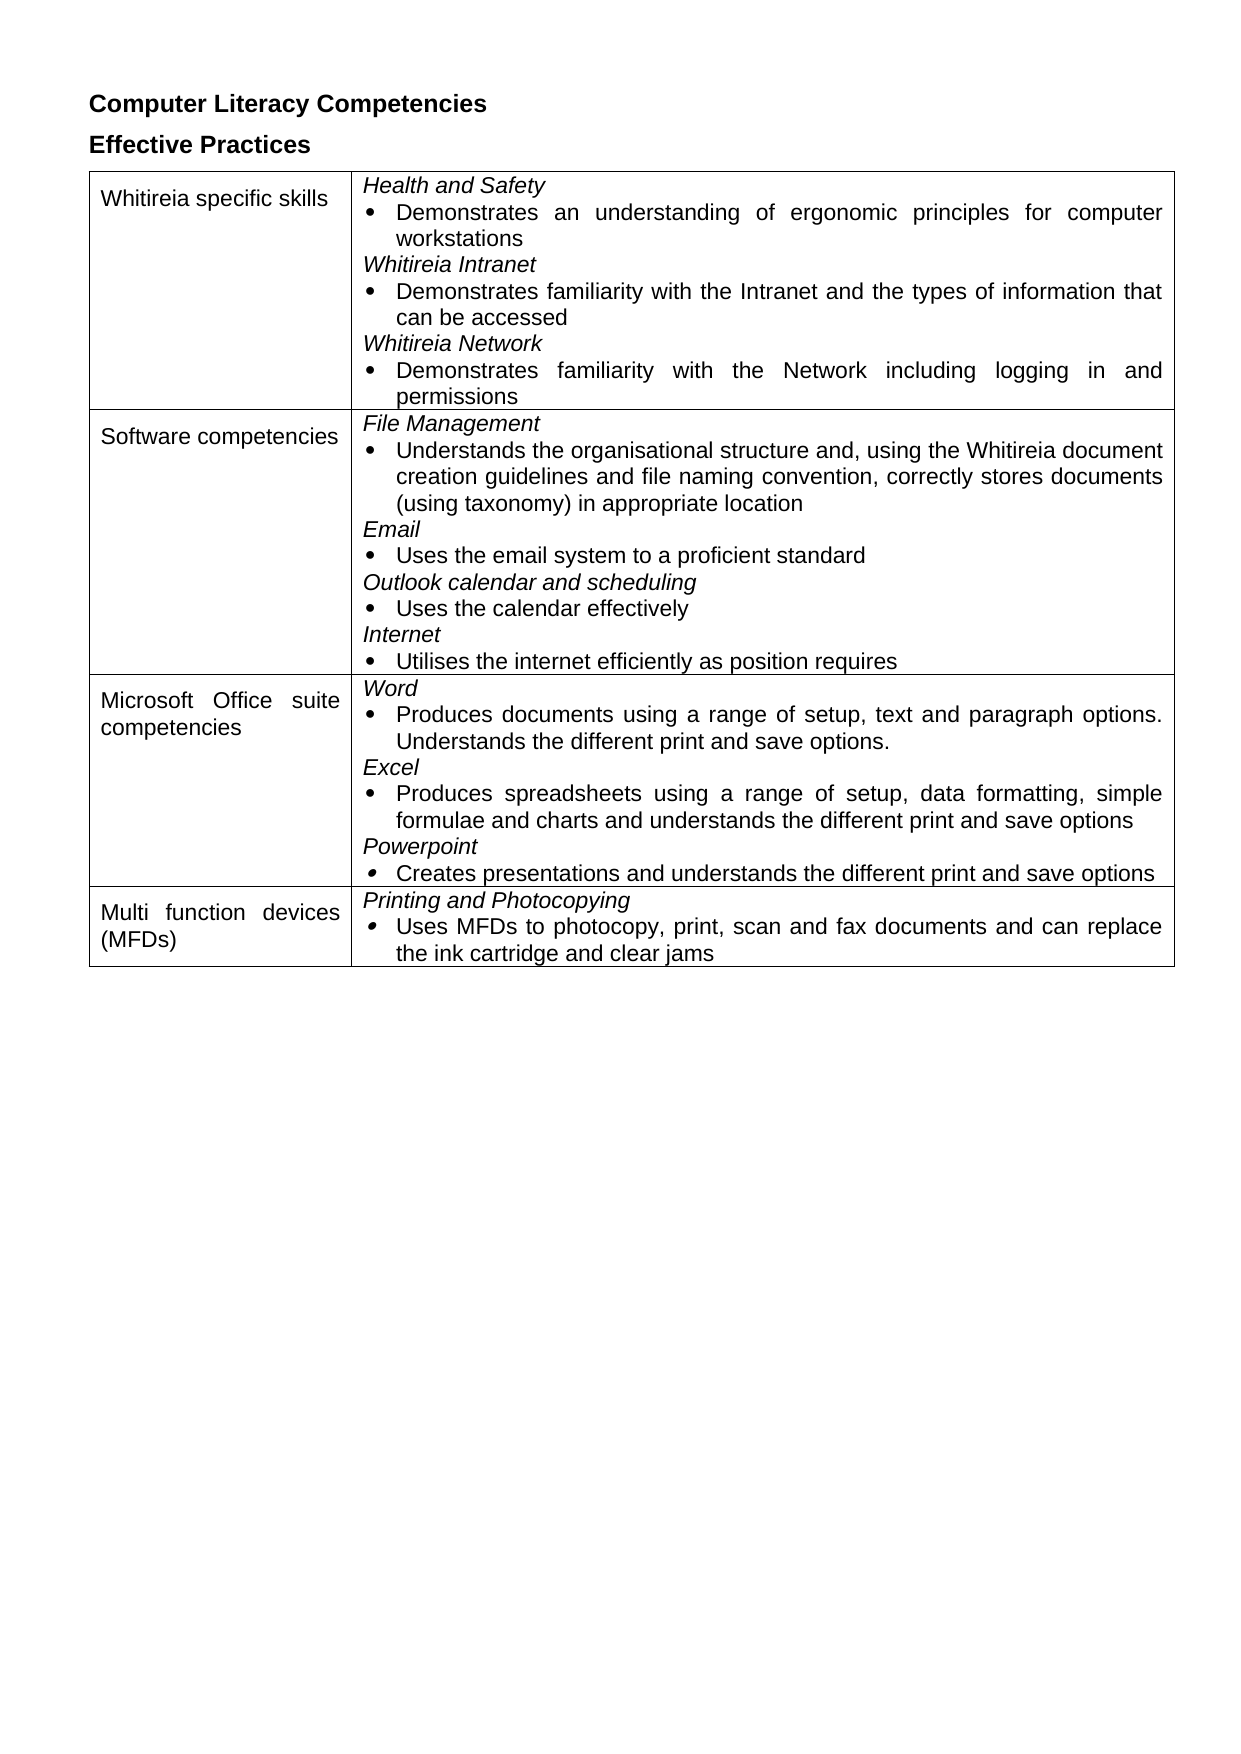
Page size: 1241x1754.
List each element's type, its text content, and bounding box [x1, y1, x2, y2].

text Effective Practices [89, 130, 1152, 159]
table_cell Multi function devices (MFDs) [90, 887, 351, 966]
table_cell Microsoft Office suite competencies [90, 675, 351, 886]
table_cell Software competencies [90, 410, 351, 674]
table_header Health and Safety Demonstrates an understanding of ergonomic principles for computer workstations Whitireia Intranet Demonstrates familiarity with the Intranet and the types of information that can be accessed Whitireia Network Demonstrates familiarity with the Network including logging in and permissions [352, 172, 1174, 409]
text Computer Literacy Competencies [89, 89, 1152, 117]
table_header Whitireia specific skills [90, 172, 351, 409]
table_cell Printing and Photocopying Uses MFDs to photocopy, print, scan and fax documents and can replace the ink cartridge and clear jams [352, 887, 1174, 966]
table_cell Word Produces documents using a range of setup, text and paragraph options. Understands the different print and save options. Excel Produces spreadsheets using a range of setup, data formatting, simple formulae and charts and understands the different print and save options Powerpoint Creates presentations and understands the different print and save options [352, 675, 1174, 886]
table_cell File Management Understands the organisational structure and, using the Whitireia document creation guidelines and file naming convention, correctly stores documents (using taxonomy) in appropriate location Email Uses the email system to a proficient standard Outlook calendar and scheduling Uses the calendar effectively Internet Utilises the internet efficiently as position requires [352, 410, 1174, 674]
